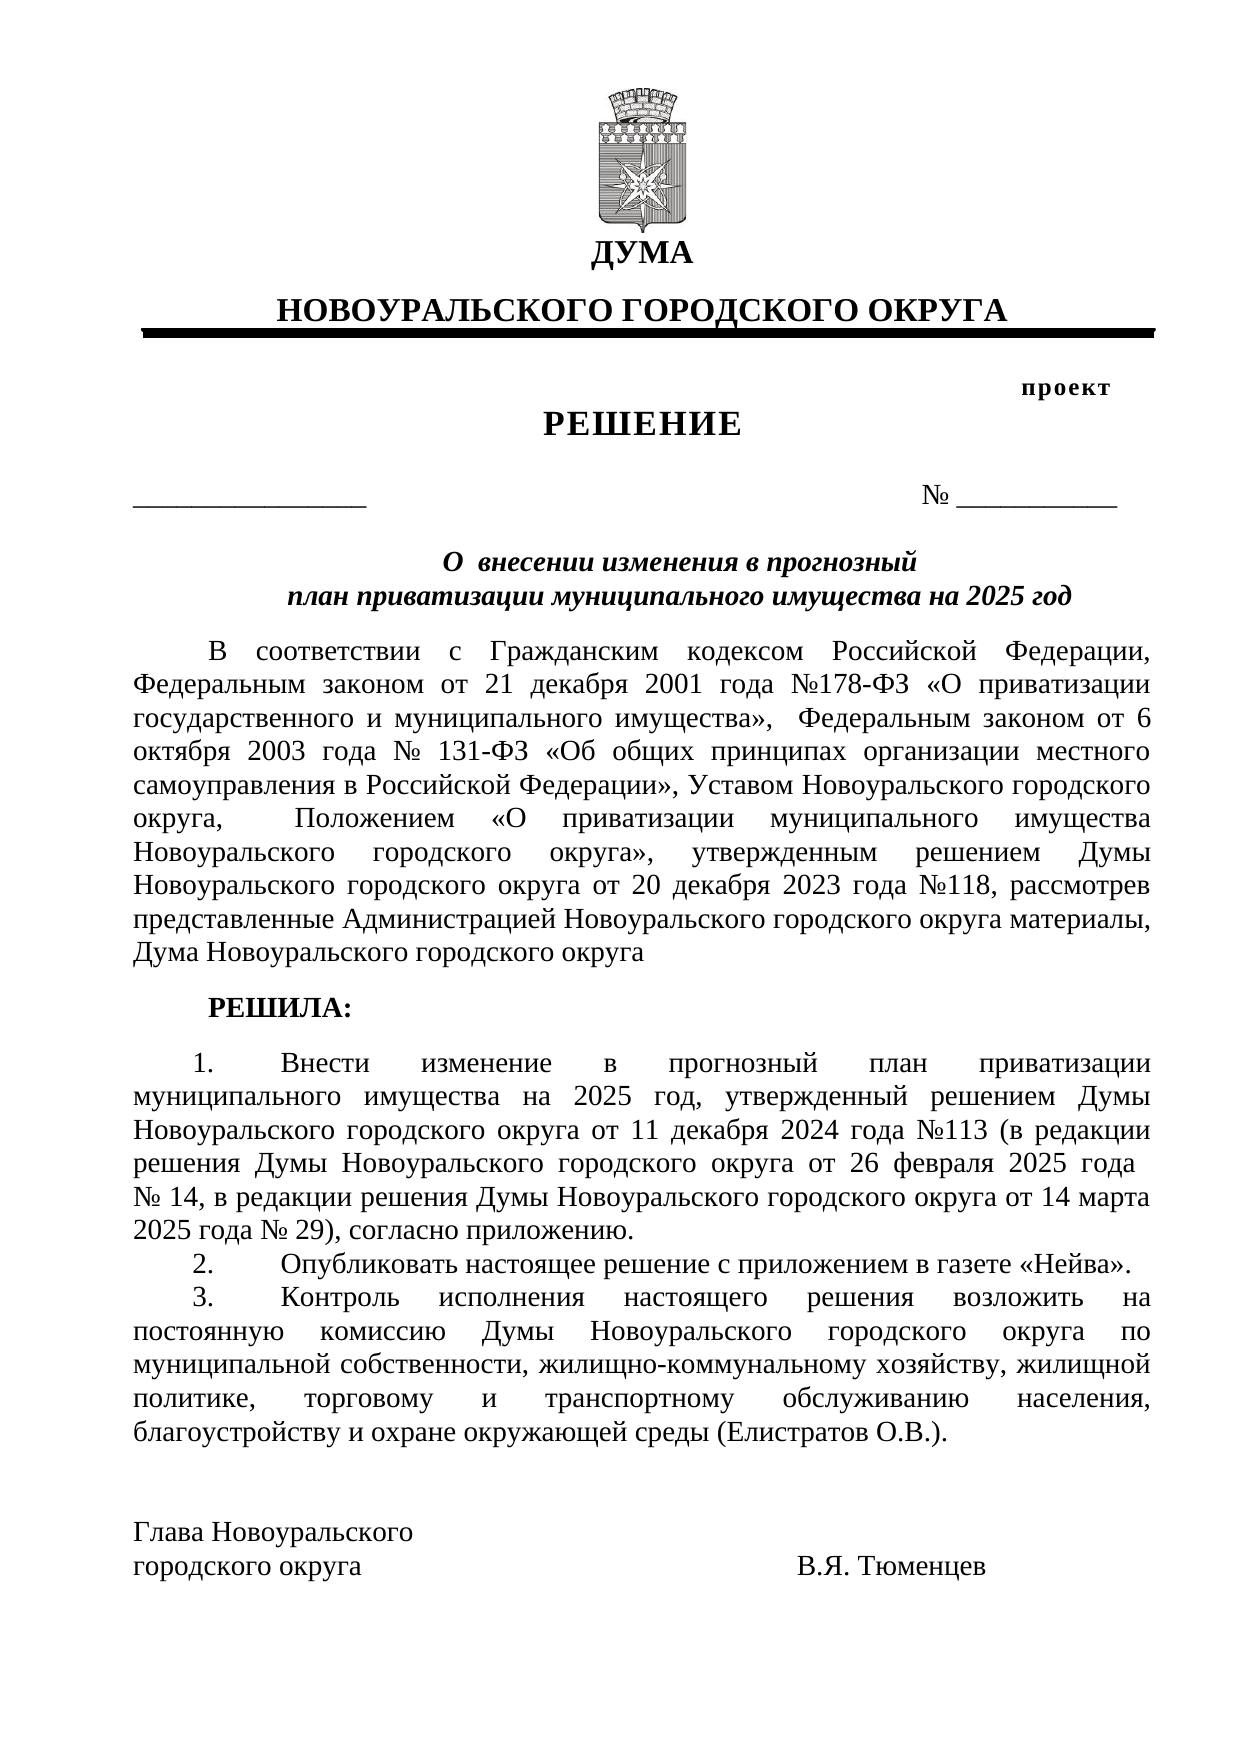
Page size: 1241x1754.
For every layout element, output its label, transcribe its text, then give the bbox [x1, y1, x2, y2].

list Опубликовать настоящее решение с приложением в газете «Нейва». [133, 1246, 1152, 1279]
picture [598, 88, 687, 233]
text НОВОУРАЛЬСКОГО ГОРОДСКОГО ОКРУГА [133, 290, 1152, 328]
text ДУМА [133, 232, 1152, 271]
text ________________ № ___________ [133, 477, 1152, 511]
text В соответствии с Гражданским кодексом Российской Федерации, Федеральным законом от 21 декабря 2001 года №178-ФЗ «О приватизации государственного и муниципального имущества», Федеральным законом от 6 октября 2003 года № 131-ФЗ «Об общих принципах организации местного самоуправления в Российской Федерации», Уставом Новоуральского городского округа, Положением «О приватизации муниципального имущества Новоуральского городского округа», утвержденным решением Думы Новоуральского городского округа от 20 декабря 2023 года №118, рассмотрев представленные Администрацией Новоуральского городского округа материалы, Дума Новоуральского городского округа [133, 633, 1152, 968]
text план приватизации муниципального имущества на 2025 год [133, 578, 1152, 611]
text О внесении изменения в прогнозный [133, 544, 1152, 578]
list Внести изменение в прогнозный план приватизации муниципального имущества на 2025 год, утвержденный решением Думы Новоуральского городского округа от 11 декабря 2024 года №113 (в редакции решения Думы Новоуральского городского округа от 26 февраля 2025 года № 14, в редакции решения Думы Новоуральского городского округа от 14 марта 2025 года № 29), согласно приложению. [133, 1045, 1152, 1246]
text РЕШЕНИЕ [133, 403, 1152, 443]
text городского округа В.Я. Тюменцев [133, 1548, 1152, 1581]
list Контроль исполнения настоящего решения возложить на постоянную комиссию Думы Новоуральского городского округа по муниципальной собственности, жилищно-коммунальному хозяйству, жилищной политике, торговому и транспортному обслуживанию населения, благоустройству и охране окружающей среды (Елистратов О.В.). [133, 1279, 1152, 1447]
text РЕШИЛА: [133, 990, 1152, 1023]
text Глава Новоуральского [133, 1514, 1152, 1548]
text проект [133, 362, 1152, 403]
